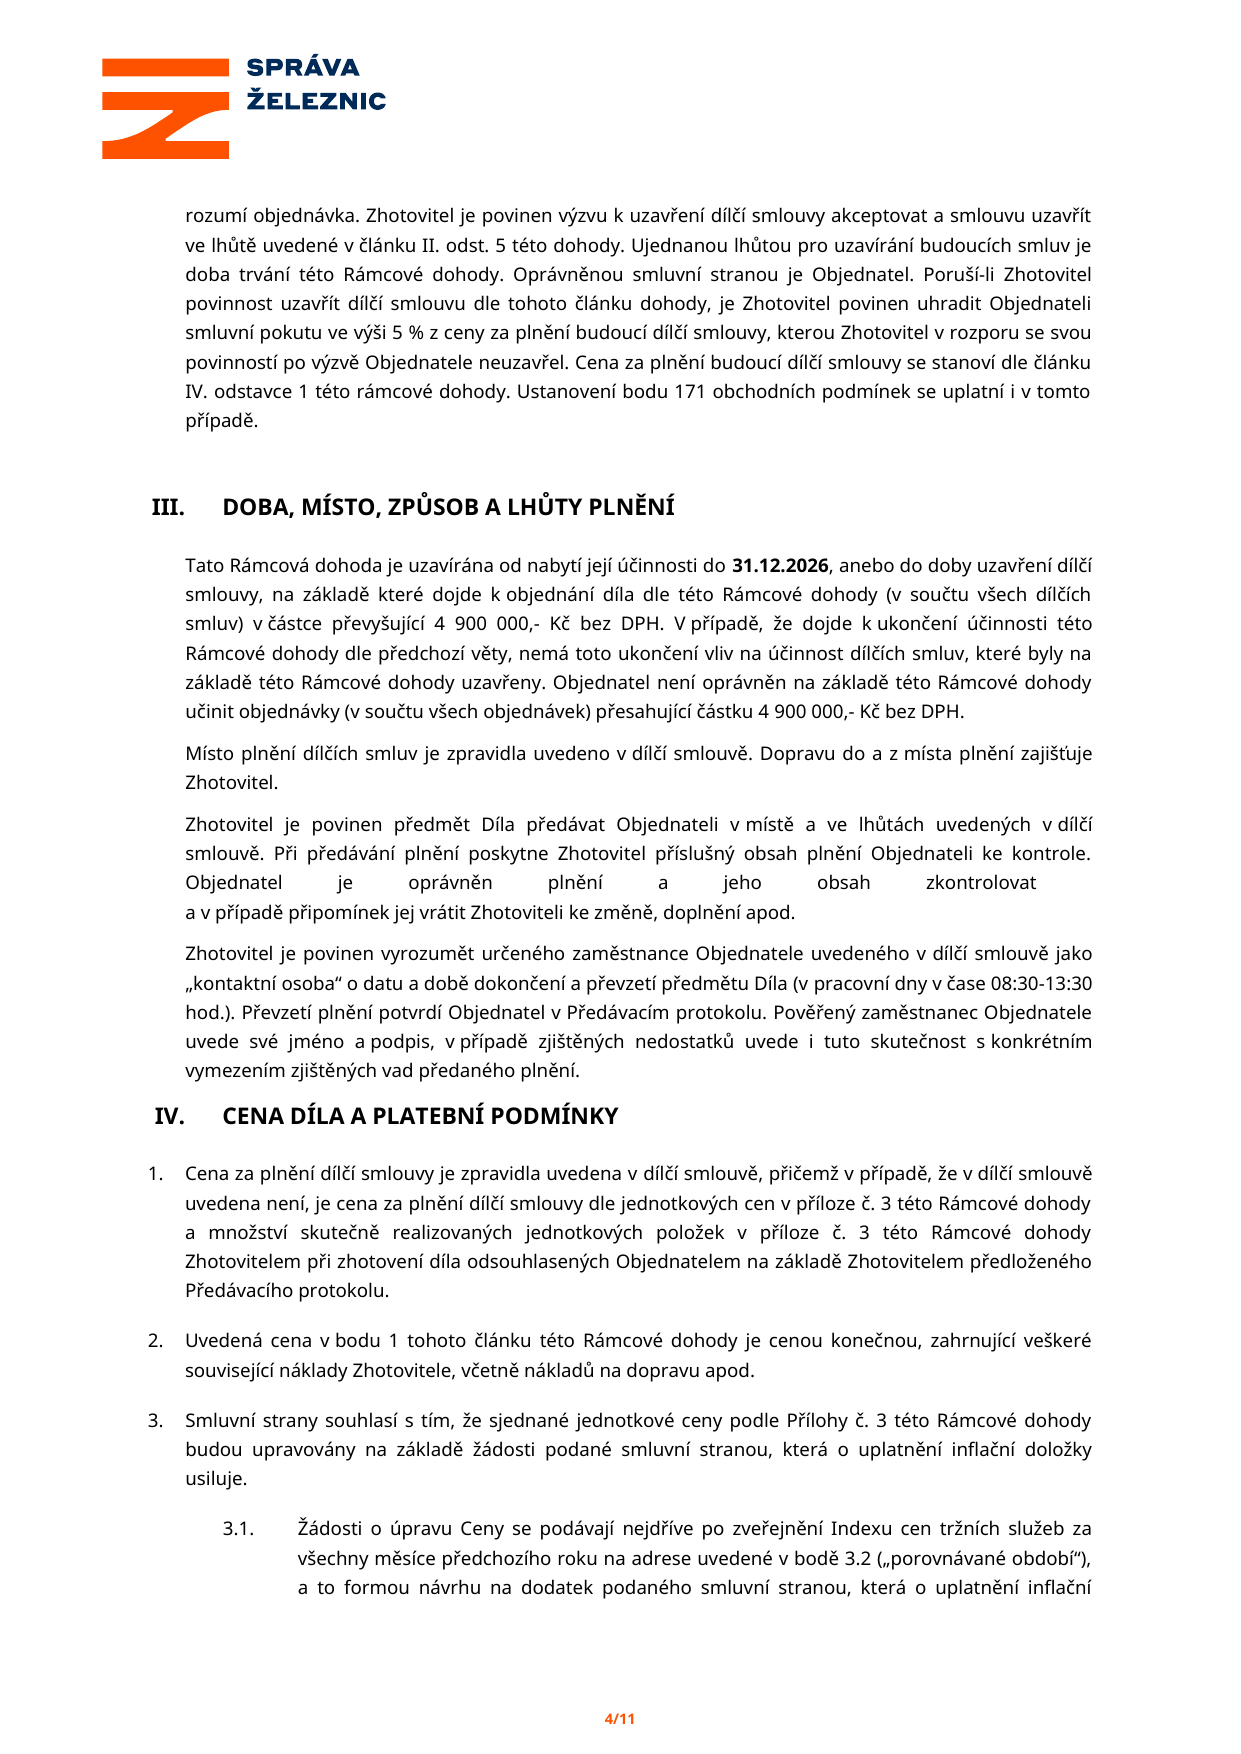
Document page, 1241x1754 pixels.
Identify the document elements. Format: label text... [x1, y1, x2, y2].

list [148, 203, 1093, 433]
text Místo plnění dílčích smluv je zpravidla uvedeno v dílčí smlouvě. Dopravu do a z místa plnění zajišťuje Zhotovitel. [185, 740, 1093, 795]
list Smluvní strany souhlasí s tím, že sjednané jednotkové ceny podle Přílohy č. 3 této Rámcové dohody budou upravovány na základě žádosti podané smluvní stranou, která o uplatnění inflační doložky usiluje. [148, 1407, 1093, 1491]
text Zhotovitel je povinen předmět Díla předávat Objednateli v místě a ve lhůtách uvedených v dílčí smlouvě. Při předávání plnění poskytne Zhotovitel příslušný obsah plnění Objednateli ke kontrole. Objednatel je oprávněn plnění a jeho obsah zkontrolovat a v případě připomínek jej vrátit Zhotoviteli ke změně, doplnění apod. [185, 811, 1093, 924]
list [223, 1516, 1093, 1600]
list Cena za plnění dílčí smlouvy je zpravidla uvedena v dílčí smlouvě, přičemž v případě, že v dílčí smlouvě uvedena není, je cena za plnění dílčí smlouvy dle jednotkových cen v příloze č. 3 této Rámcové dohody a množství skutečně realizovaných jednotkových položek v příloze č. 3 této Rámcové dohody Zhotovitelem při zhotovení díla odsouhlasených Objednatelem na základě Zhotovitelem předloženého Předávacího protokolu. [148, 1161, 1093, 1303]
list DOBA, MÍSTO, ZPŮSOB A LHŮTY PLNĚNÍ [185, 491, 1093, 522]
list Uvedená cena v bodu 1 tohoto článku této Rámcové dohody je cenou konečnou, zahrnující veškeré související náklady Zhotovitele, včetně nákladů na dopravu apod. [148, 1328, 1093, 1382]
list CENA DÍLA A PLATEBNÍ PODMÍNKY [185, 1099, 1093, 1131]
text Tato Rámcová dohoda je uzavírána od nabytí její účinnosti do 31.12.2026, anebo do doby uzavření dílčí smlouvy, na základě které dojde k objednání díla dle této Rámcové dohody (v součtu všech dílčích smluv) v částce převyšující 4 900 000,- Kč bez DPH. V případě, že dojde k ukončení účinnosti této Rámcové dohody dle předchozí věty, nemá toto ukončení vliv na účinnost dílčích smluv, které byly na základě této Rámcové dohody uzavřeny. Objednatel není oprávněn na základě této Rámcové dohody učinit objednávky (v součtu všech objednávek) přesahující částku 4 900 000,- Kč bez DPH. [185, 552, 1093, 724]
text Zhotovitel je povinen vyrozumět určeného zaměstnance Objednatele uvedeného v dílčí smlouvě jako „kontaktní osoba“ o datu a době dokončení a převzetí předmětu Díla (v pracovní dny v čase 08:30-13:30 hod.). Převzetí plnění potvrdí Objednatel v Předávacím protokolu. Pověřený zaměstnanec Objednatele uvede své jméno a podpis, v případě zjištěných nedostatků uvede i tuto skutečnost s konkrétním vymezením zjištěných vad předaného plnění. [185, 941, 1093, 1083]
